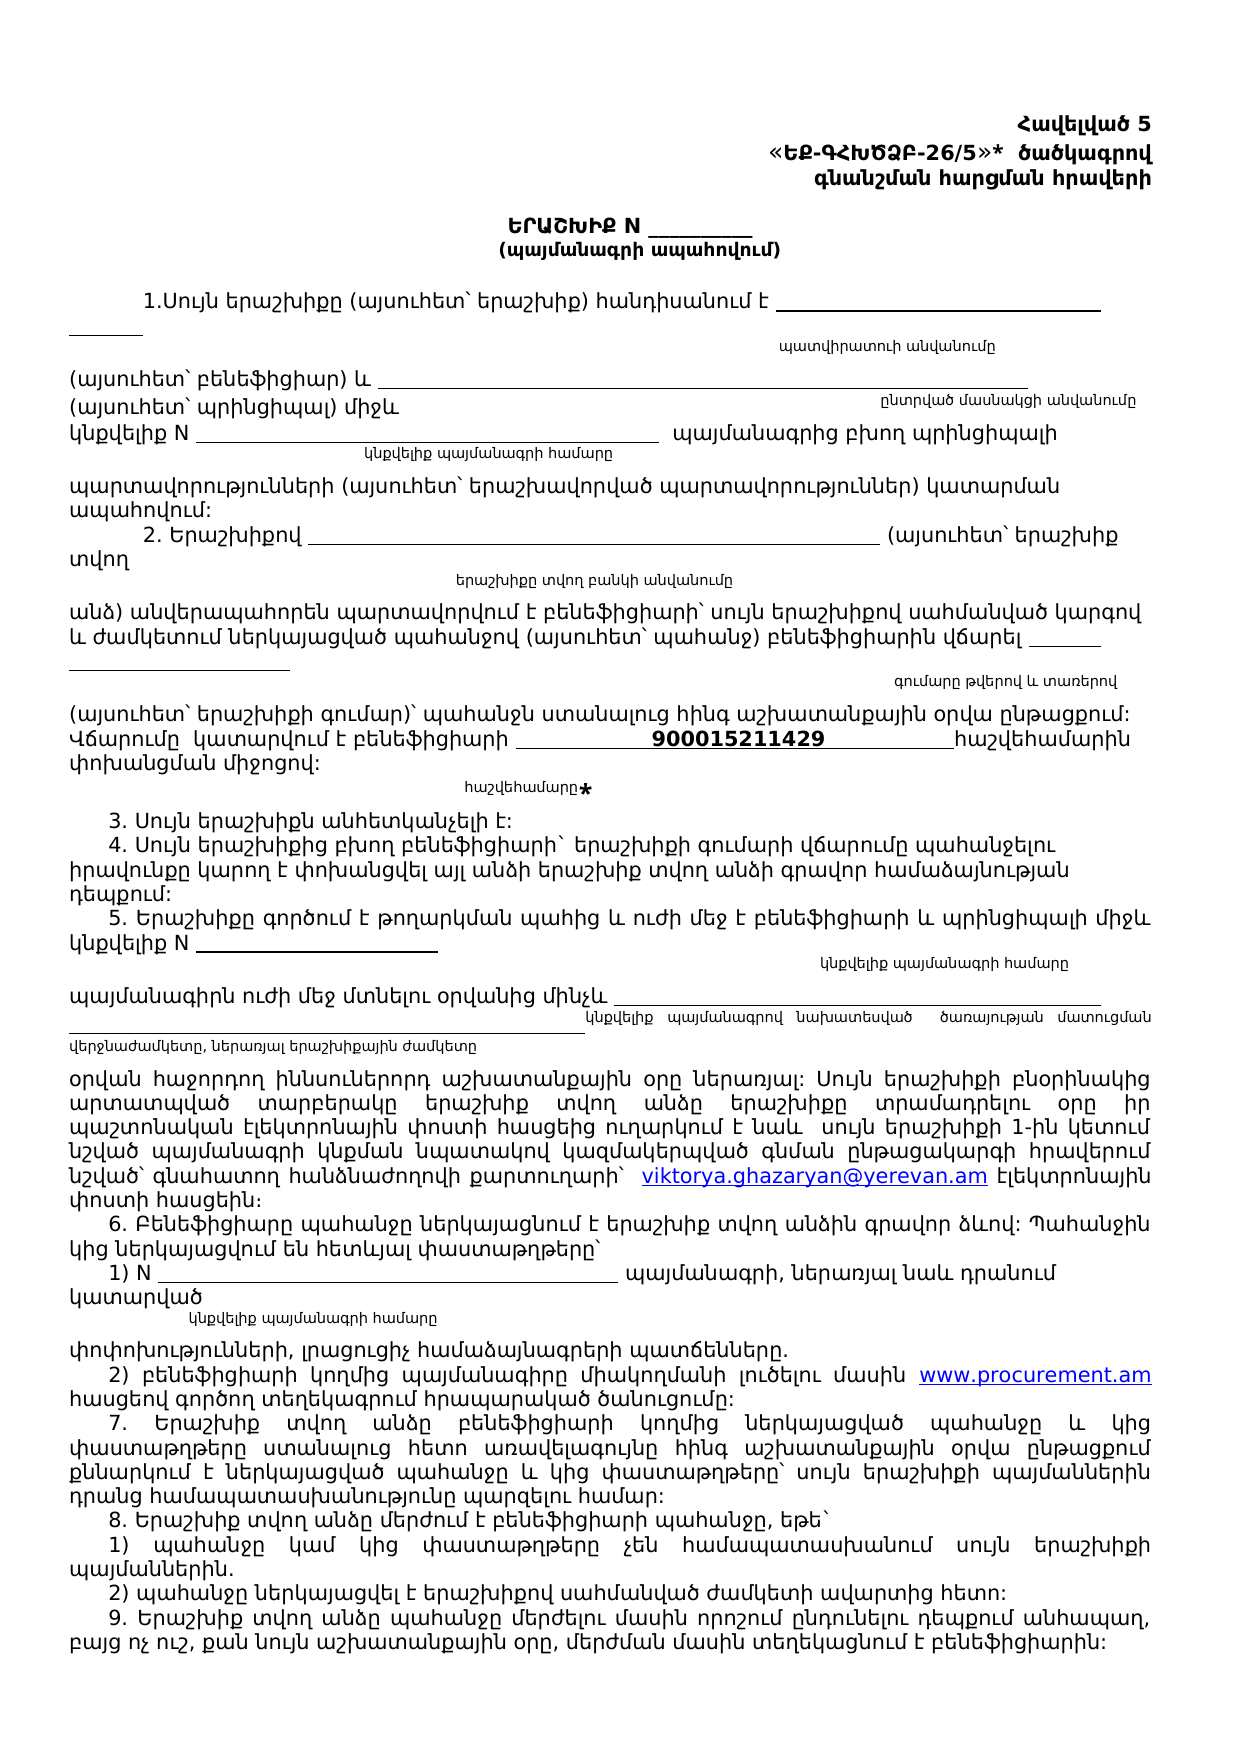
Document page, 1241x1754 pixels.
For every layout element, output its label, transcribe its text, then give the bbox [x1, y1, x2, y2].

text կնքվելիք պայմանագրի համարը [585, 955, 1152, 984]
text անձ) անվերապահորեն պարտավորվում է բենեֆիցիարի՝ սույն երաշխիքով սահմանված կարգով և ժամկետում ներկայացված պահանջով (այսուհետ՝ պահանջ) բենեֆիցիարին վճարել [69, 600, 1152, 673]
text պարտավորությունների (այսուհետ՝ երաշխավորված պարտավորություններ) կատարման ապահովում: [69, 474, 1152, 523]
list օրվան հաջորդող իննսուներորդ աշխատանքային օրը ներառյալ: Սույն երաշխիքի բնօրինակից արտատպված տարբերակը երաշխիք տվող անձը երաշխիքը տրամադրելու օրը իր պաշտոնական էլեկտրոնային փոստի հասցեից ուղարկում է նաև սույն երաշխիքի 1-ին կետում նշված պայմանագրի կնքման նպատակով կազմակերպված գնման ընթացակարգի հրավերում նշված՝ գնահատող հանձնաժողովի քարտուղարի՝ viktorya.ghazaryan@yerevan.am էլեկտրոնային փոստի հասցեին։ [69, 1067, 1152, 1212]
text 1.Սույն երաշխիքը (այսուհետ՝ երաշխիք) հանդիսանում է [69, 289, 1152, 338]
text կնքվելիք N պայմանագրից բխող պրինցիպալի [69, 421, 1152, 445]
text 2) պահանջը ներկայացվել է երաշխիքով սահմանված ժամկետի ավարտից հետո: [69, 1581, 1152, 1606]
list պայմանագիրն ուժի մեջ մտնելու օրվանից մինչև կնքվելիք պայմանագրով նախատեսված ծառայության մատուցման վերջնաժամկետը, ներառյալ երաշխիքային ժամկետը [69, 984, 1152, 1067]
text հաշվեհամարը* [69, 775, 1152, 809]
text 2. Երաշխիքով (այսուհետ՝ երաշխիք տվող [69, 523, 1152, 571]
text Հավելված 5 [69, 84, 1152, 137]
text (պայմանագրի ապահովում) [69, 239, 1152, 261]
text գնանշման հարցման հրավերի [69, 166, 1152, 190]
text 5. Երաշխիքը գործում է թողարկման պահից և ուժի մեջ է բենեֆիցիարի և պրինցիպալի միջև կնքվելիք N [69, 906, 1152, 955]
text 2) բենեֆիցիարի կողմից պայմանագիրը միակողմանի լուծելու մասին www.procurement.am հասցեով գործող տեղեկագրում հրապարակած ծանուցումը: [69, 1363, 1152, 1411]
text պատվիրատուի անվանումը [659, 338, 1152, 367]
text երաշխիքը տվող բանկի անվանումը [69, 571, 1152, 600]
text 9. Երաշխիք տվող անձը պահանջը մերժելու մասին որոշում ընդունելու դեպքում անհապաղ, բայց ոչ ուշ, քան նույն աշխատանքային օրը, մերժման մասին տեղեկացնում է բենեֆիցիարին: [69, 1606, 1152, 1654]
text (այսուհետ՝ երաշխիքի գումար)՝ պահանջն ստանալուց հինգ աշխատանքային օրվա ընթացքում: Վճարումը կատարվում է բենեֆիցիարի 900015211429 հաշվեհամարին փոխանցման միջոցով: [69, 702, 1152, 775]
text կնքվելիք պայմանագրի համարը [69, 1309, 1152, 1338]
text գումարը թվերով և տառերով [806, 673, 1152, 702]
text 4. Սույն երաշխիքից բխող բենեֆիցիարի` երաշխիքի գումարի վճարումը պահանջելու իրավունքը կարող է փոխանցվել այլ անձի երաշխիք տվող անձի գրավոր համաձայնության դեպքում: [69, 833, 1152, 906]
text 7. Երաշխիք տվող անձը բենեֆիցիարի կողմից ներկայացված պահանջը և կից փաստաթղթերը ստանալուց հետո առավելագույնը հինգ աշխատանքային օրվա ընթացքում քննարկում է ներկայացված պահանջը և կից փաստաթղթերը՝ սույն երաշխիքի պայմաններին դրանց համապատասխանությունը պարզելու համար: [69, 1411, 1152, 1508]
text 8. Երաշխիք տվող անձը մերժում է բենեֆիցիարի պահանջը, եթե` [69, 1508, 1152, 1533]
text 1) N պայմանագրի, ներառյալ նաև դրանում կատարված [69, 1261, 1152, 1309]
text «ԵՔ-ԳՀԽԾՁԲ-26/5»* ծածկագրով [69, 137, 1152, 166]
text (այսուհետ՝ բենեֆիցիար) և (այսուհետ՝ պրինցիպալ) միջև ընտրված մասնակցի անվանումը [69, 367, 1152, 421]
text կնքվելիք պայմանագրի համարը [69, 445, 1152, 474]
text 1) պահանջը կամ կից փաստաթղթերը չեն համապատասխանում սույն երաշխիքի պայմաններին. [69, 1533, 1152, 1581]
text ԵՐԱՇԽԻՔ N __________ [69, 214, 1152, 239]
text 3. Սույն երաշխիքն անհետկանչելի է: [69, 809, 1152, 833]
text 6. Բենեֆիցիարը պահանջը ներկայացնում է երաշխիք տվող անձին գրավոր ձևով: Պահանջին կից ներկայացվում են հետևյալ փաստաթղթերը՝ [69, 1212, 1152, 1261]
text փոփոխությունների, լրացուցիչ համաձայնագրերի պատճենները. [69, 1338, 1152, 1363]
